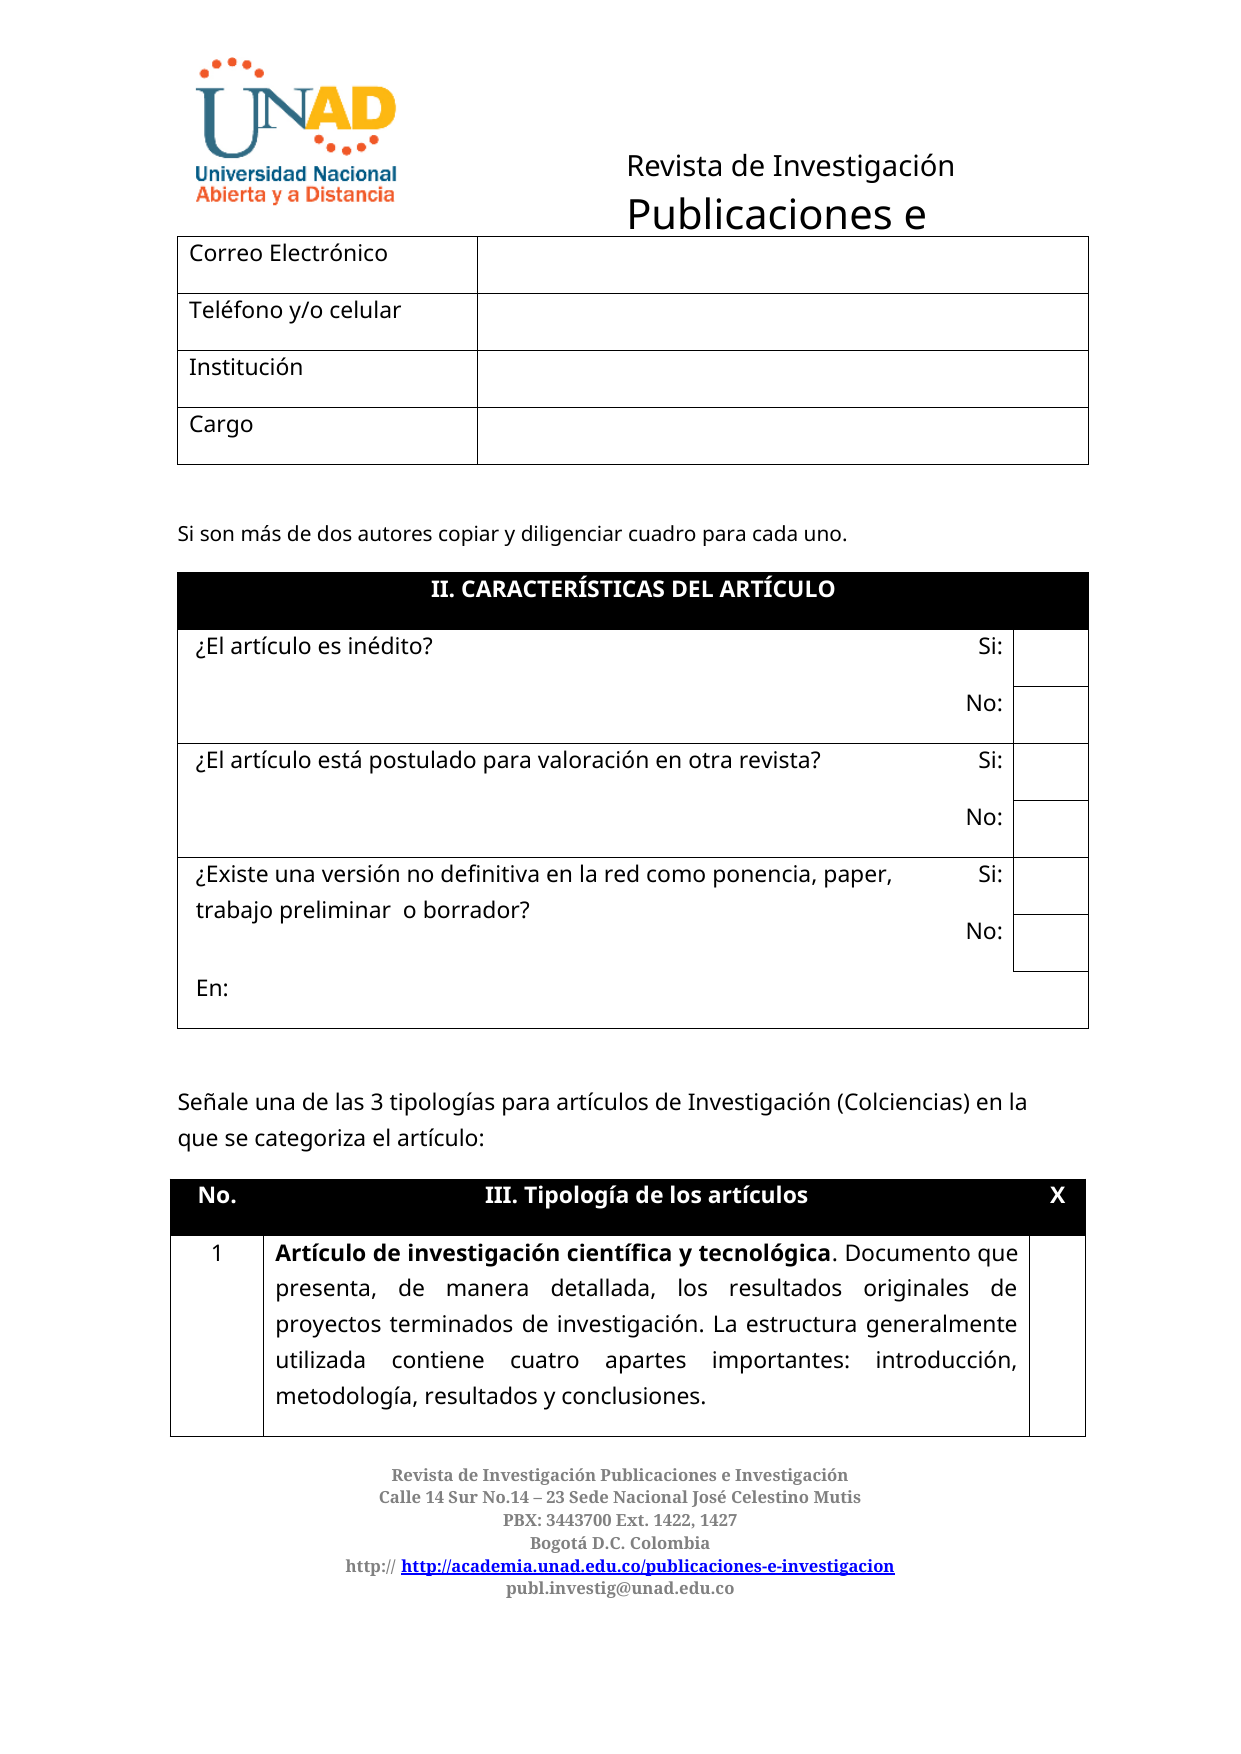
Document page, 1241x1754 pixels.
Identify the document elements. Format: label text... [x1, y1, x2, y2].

table_cell [478, 237, 1088, 293]
table_cell [1014, 858, 1088, 914]
table_cell Teléfono y/o celular [178, 294, 477, 350]
table_cell ¿El artículo es inédito? [178, 630, 939, 743]
table_cell No: [939, 914, 1013, 971]
table_cell [1014, 744, 1088, 800]
table_cell No: [939, 800, 1013, 857]
table_header X [1030, 1180, 1085, 1235]
table_cell No: [939, 686, 1013, 743]
table_cell Si: [939, 630, 1013, 686]
picture [195, 57, 403, 211]
table_cell Institución [178, 351, 477, 407]
table_header III. Tipología de los artículos [264, 1180, 1029, 1235]
table_cell [1014, 915, 1088, 971]
table_cell Correo Electrónico [178, 237, 477, 293]
table_cell [478, 294, 1088, 350]
table_cell ¿Existe una versión no definitiva en la red como ponencia, paper, trabajo preliminar o borrador? [178, 858, 939, 971]
table_header No. [171, 1180, 263, 1235]
table_cell [1014, 687, 1088, 743]
text Señale una de las 3 tipologías para artículos de Investigación (Colciencias) en la que se categoriza el artículo: [177, 1086, 1063, 1153]
table_cell [1030, 1236, 1085, 1436]
table_cell En: [178, 971, 1088, 1028]
table_cell 1 [171, 1236, 263, 1436]
table_cell Cargo [178, 408, 477, 464]
table_cell [478, 408, 1088, 464]
table_header II. CARACTERÍSTICAS DEL ARTÍCULO [178, 573, 1088, 629]
table_cell Si: [939, 858, 1013, 914]
table_cell Artículo de investigación científica y tecnológica. Documento que presenta, de manera detallada, los resultados originales de proyectos terminados de investigación. La estructura generalmente utilizada contiene cuatro apartes importantes: introducción, metodología, resultados y conclusiones. [264, 1236, 1029, 1436]
table_cell Si: [939, 744, 1013, 800]
text Si son más de dos autores copiar y diligenciar cuadro para cada uno. [177, 519, 1063, 547]
table_cell [478, 351, 1088, 407]
table_cell [1014, 801, 1088, 857]
table_cell ¿El artículo está postulado para valoración en otra revista? [178, 744, 939, 857]
table_cell [1014, 630, 1088, 686]
